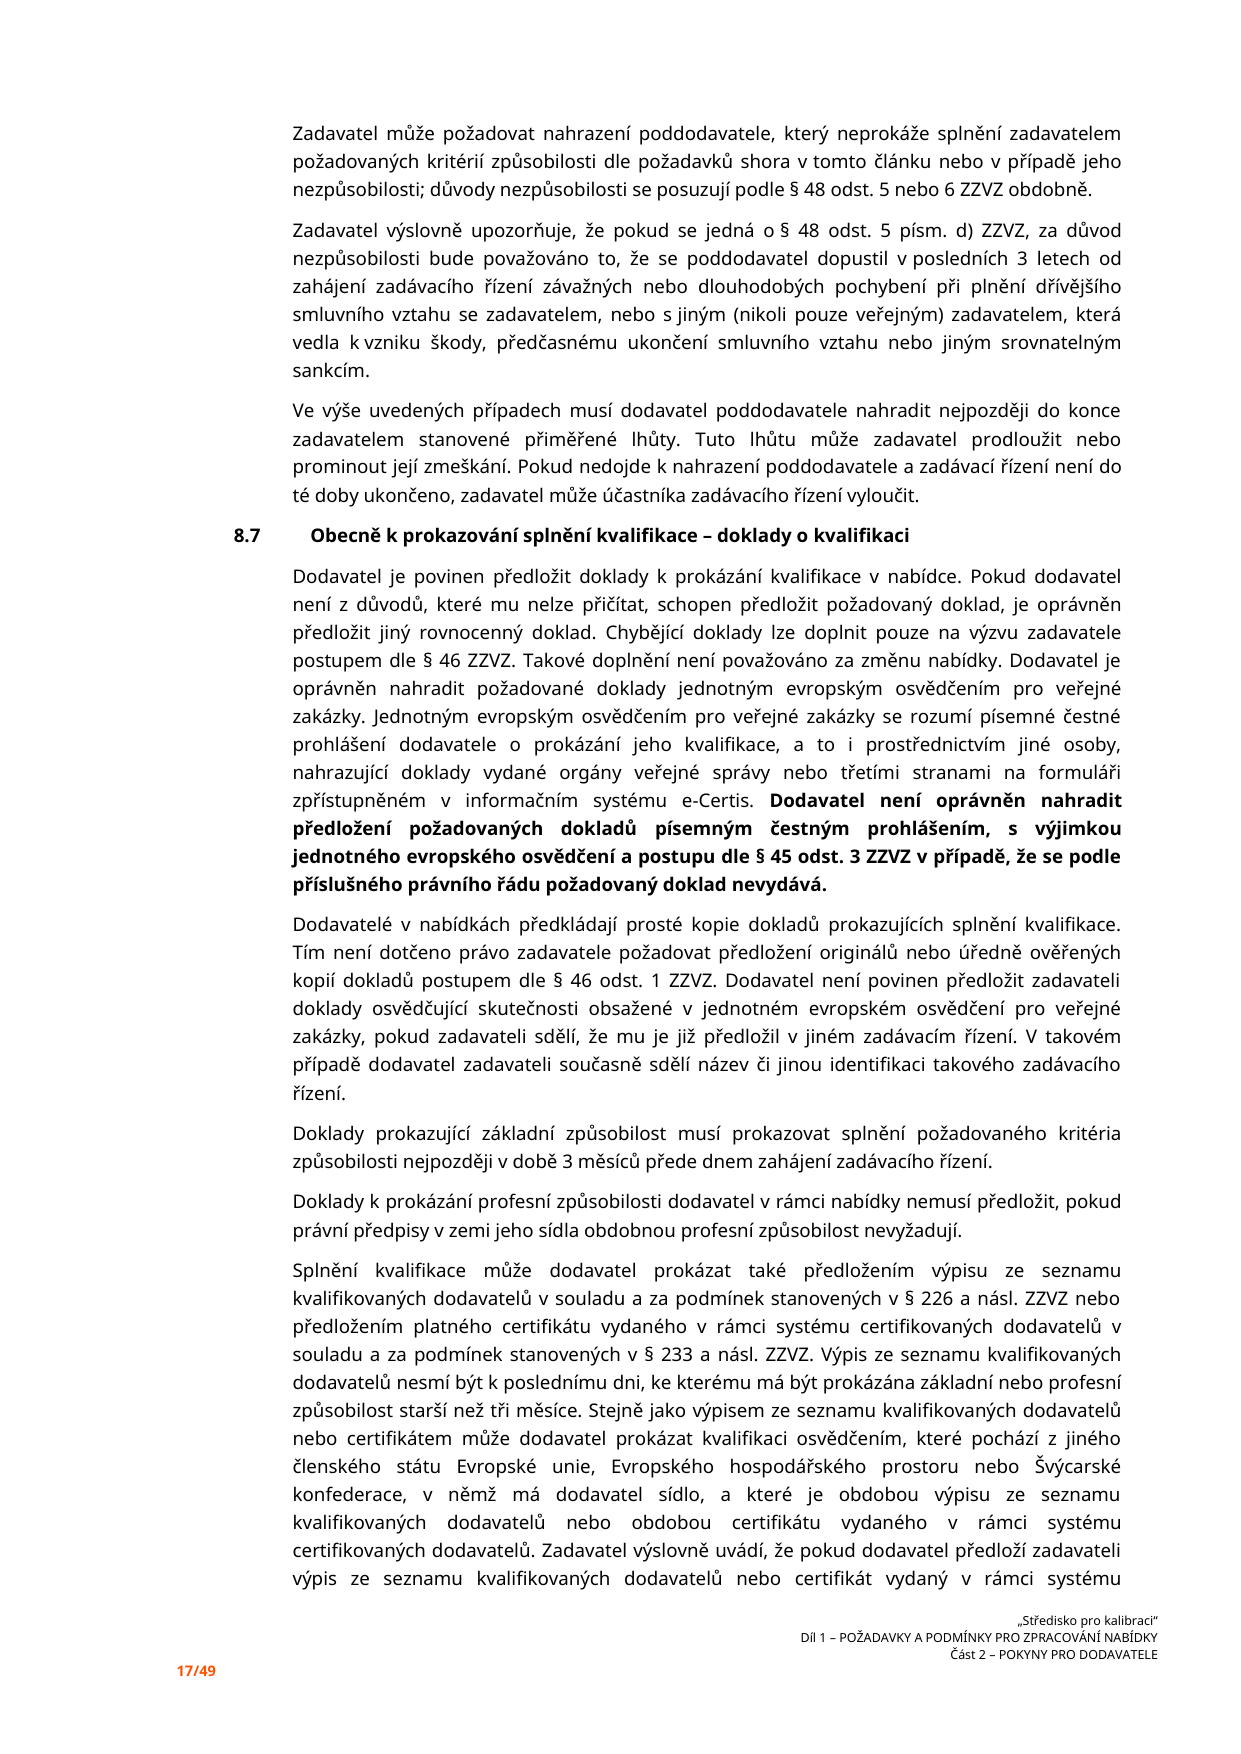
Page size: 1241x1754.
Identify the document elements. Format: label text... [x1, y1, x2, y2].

text Dodavatelé v nabídkách předkládají prosté kopie dokladů prokazujících splnění kvalifikace. Tím není dotčeno právo zadavatele požadovat předložení originálů nebo úředně ověřených kopií dokladů postupem dle § 46 odst. 1 ZZVZ. Dodavatel není povinen předložit zadavateli doklady osvědčující skutečnosti obsažené v jednotném evropském osvědčení pro veřejné zakázky, pokud zadavateli sdělí, že mu je již předložil v jiném zadávacím řízení. V takovém případě dodavatel zadavateli současně sdělí název či jinou identifikaci takového zadávacího řízení. [292, 912, 1122, 1105]
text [292, 1257, 1122, 1591]
text Obecně k prokazování splnění kvalifikace – doklady o kvalifikaci [233, 522, 1122, 548]
text Zadavatel může požadovat nahrazení poddodavatele, který neprokáže splnění zadavatelem požadovaných kritérií způsobilosti dle požadavků shora v tomto článku nebo v případě jeho nezpůsobilosti; důvody nezpůsobilosti se posuzují podle § 48 odst. 5 nebo 6 ZZVZ obdobně. [292, 121, 1122, 202]
text Doklady k prokázání profesní způsobilosti dodavatel v rámci nabídky nemusí předložit, pokud právní předpisy v zemi jeho sídla obdobnou profesní způsobilost nevyžadují. [292, 1189, 1122, 1242]
text Dodavatel je povinen předložit doklady k prokázání kvalifikace v nabídce. Pokud dodavatel není z důvodů, které mu nelze přičítat, schopen předložit požadovaný doklad, je oprávněn předložit jiný rovnocenný doklad. Chybějící doklady lze doplnit pouze na výzvu zadavatele postupem dle § 46 ZZVZ. Takové doplnění není považováno za změnu nabídky. Dodavatel je oprávněn nahradit požadované doklady jednotným evropským osvědčením pro veřejné zakázky. Jednotným evropským osvědčením pro veřejné zakázky se rozumí písemné čestné prohlášení dodavatele o prokázání jeho kvalifikace, a to i prostřednictvím jiné osoby, nahrazující doklady vydané orgány veřejné správy nebo třetími stranami na formuláři zpřístupněném v informačním systému e-Certis. Dodavatel není oprávněn nahradit předložení požadovaných dokladů písemným čestným prohlášením, s výjimkou jednotného evropského osvědčení a postupu dle § 45 odst. 3 ZZVZ v případě, že se podle příslušného právního řádu požadovaný doklad nevydává. [292, 563, 1122, 897]
text Zadavatel výslovně upozorňuje, že pokud se jedná o § 48 odst. 5 písm. d) ZZVZ, za důvod nezpůsobilosti bude považováno to, že se poddodavatel dopustil v posledních 3 letech od zahájení zadávacího řízení závažných nebo dlouhodobých pochybení při plnění dřívějšího smluvního vztahu se zadavatelem, nebo s jiným (nikoli pouze veřejným) zadavatelem, která vedla k vzniku škody, předčasnému ukončení smluvního vztahu nebo jiným srovnatelným sankcím. [292, 217, 1122, 383]
text Ve výše uvedených případech musí dodavatel poddodavatele nahradit nejpozději do konce zadavatelem stanovené přiměřené lhůty. Tuto lhůtu může zadavatel prodloužit nebo prominout její zmeškání. Pokud nedojde k nahrazení poddodavatele a zadávací řízení není do té doby ukončeno, zadavatel může účastníka zadávacího řízení vyloučit. [292, 398, 1122, 507]
text Doklady prokazující základní způsobilost musí prokazovat splnění požadovaného kritéria způsobilosti nejpozději v době 3 měsíců přede dnem zahájení zadávacího řízení. [292, 1120, 1122, 1174]
